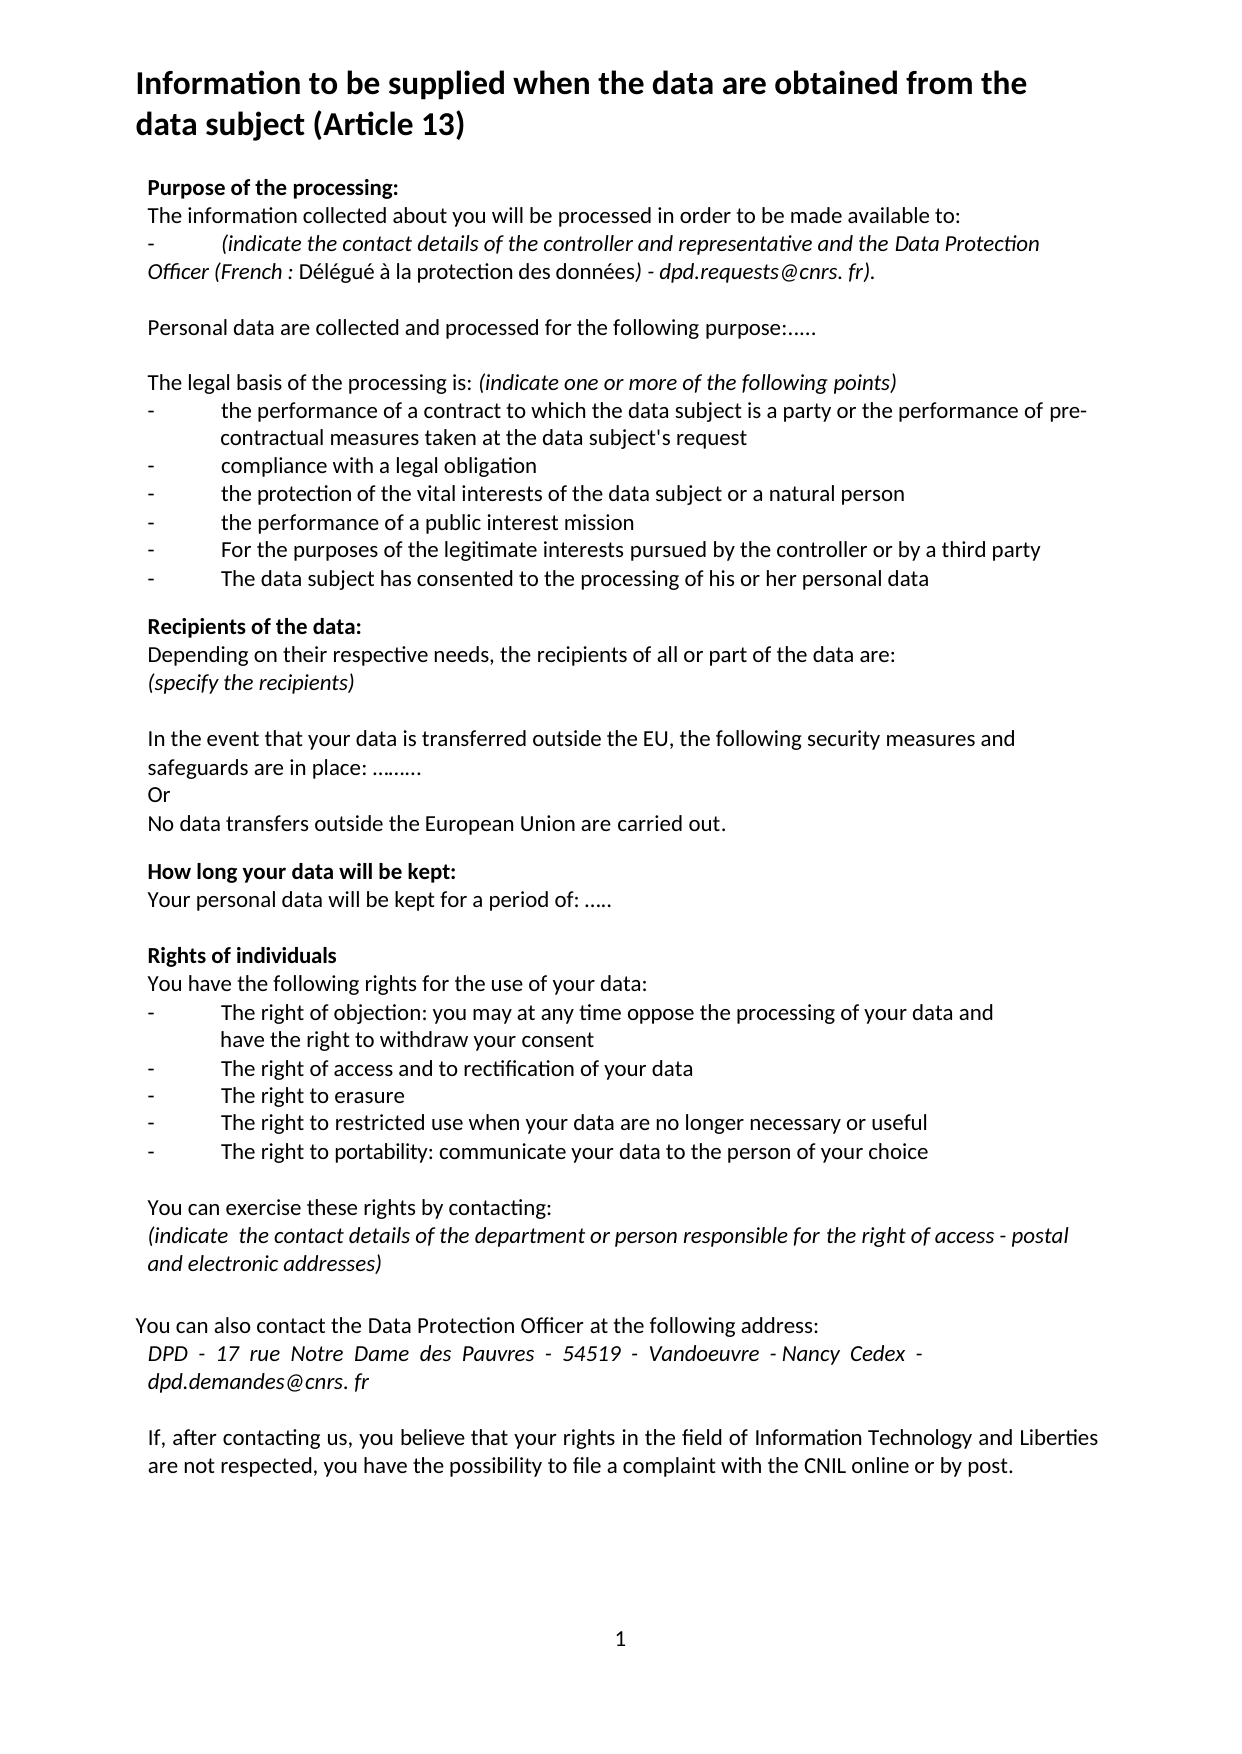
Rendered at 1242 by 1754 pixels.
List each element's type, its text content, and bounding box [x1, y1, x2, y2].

text - The right to portability: communicate your data to the person of your choice [147, 1137, 1106, 1166]
text Recipients of the data: [147, 612, 1106, 641]
text Personal data are collected and processed for the following purpose:..... [147, 285, 990, 341]
text - The right of objection: you may at any time oppose the processing of your data and have the right to withdraw your consent [147, 998, 1031, 1054]
text - compliance with a legal obligation [147, 452, 1106, 479]
text - (indicate the contact details of the controller and representative and the Data Protection Officer (French : Délégué à la protection des données) - dpd.requests@cnrs. fr). [147, 229, 1106, 285]
text Purpose of the processing: [147, 173, 1106, 201]
text If, after contacting us, you believe that your rights in the field of Information Technology and Liberties are not respected, you have the possibility to file a complaint with the CNIL online or by post. [148, 1423, 1098, 1479]
text (specify the recipients) [147, 668, 1106, 697]
text The information collected about you will be processed in order to be made available to: [147, 201, 1106, 229]
text The legal basis of the processing is: (indicate one or more of the following points) [147, 341, 990, 396]
text In the event that your data is transferred outside the EU, the following security measures and safeguards are in place: ……... [147, 724, 1063, 781]
text Or [147, 781, 1106, 809]
text How long your data will be kept: [147, 857, 1106, 886]
text Depending on their respective needs, the recipients of all or part of the data are: [147, 641, 1106, 668]
text - the protection of the vital interests of the data subject or a natural person [147, 479, 1106, 508]
text - The data subject has consented to the processing of his or her personal data [147, 564, 1106, 592]
text No data transfers outside the European Union are carried out. [147, 809, 1106, 837]
text - The right to restricted use when your data are no longer necessary or useful [147, 1110, 1106, 1137]
text You can also contact the Data Protection Officer at the following address: [135, 1311, 1110, 1339]
text Information to be supplied when the data are obtained from the data subject (Article 13) [135, 62, 1082, 143]
text (indicate the contact details of the department or person responsible for the right of access - postal and electronic addresses) [147, 1222, 1100, 1278]
text - the performance of a public interest mission [147, 508, 1106, 536]
text DPD - 17 rue Notre Dame des Pauvres - 54519 - Vandoeuvre - Nancy Cedex - dpd.demandes@cnrs. fr [148, 1339, 1098, 1395]
text - The right to erasure [147, 1082, 1106, 1110]
text Rights of individuals [147, 942, 1106, 969]
text You have the following rights for the use of your data: [147, 969, 1106, 998]
text - the performance of a contract to which the data subject is a party or the performance of pre-contractual measures taken at the data subject's request [147, 396, 1098, 452]
text Your personal data will be kept for a period of: ….. [147, 886, 1106, 913]
text You can exercise these rights by contacting: [147, 1193, 1106, 1222]
text - For the purposes of the legitimate interests pursued by the controller or by a third party [147, 536, 1106, 564]
text - The right of access and to rectification of your data [147, 1054, 1106, 1082]
